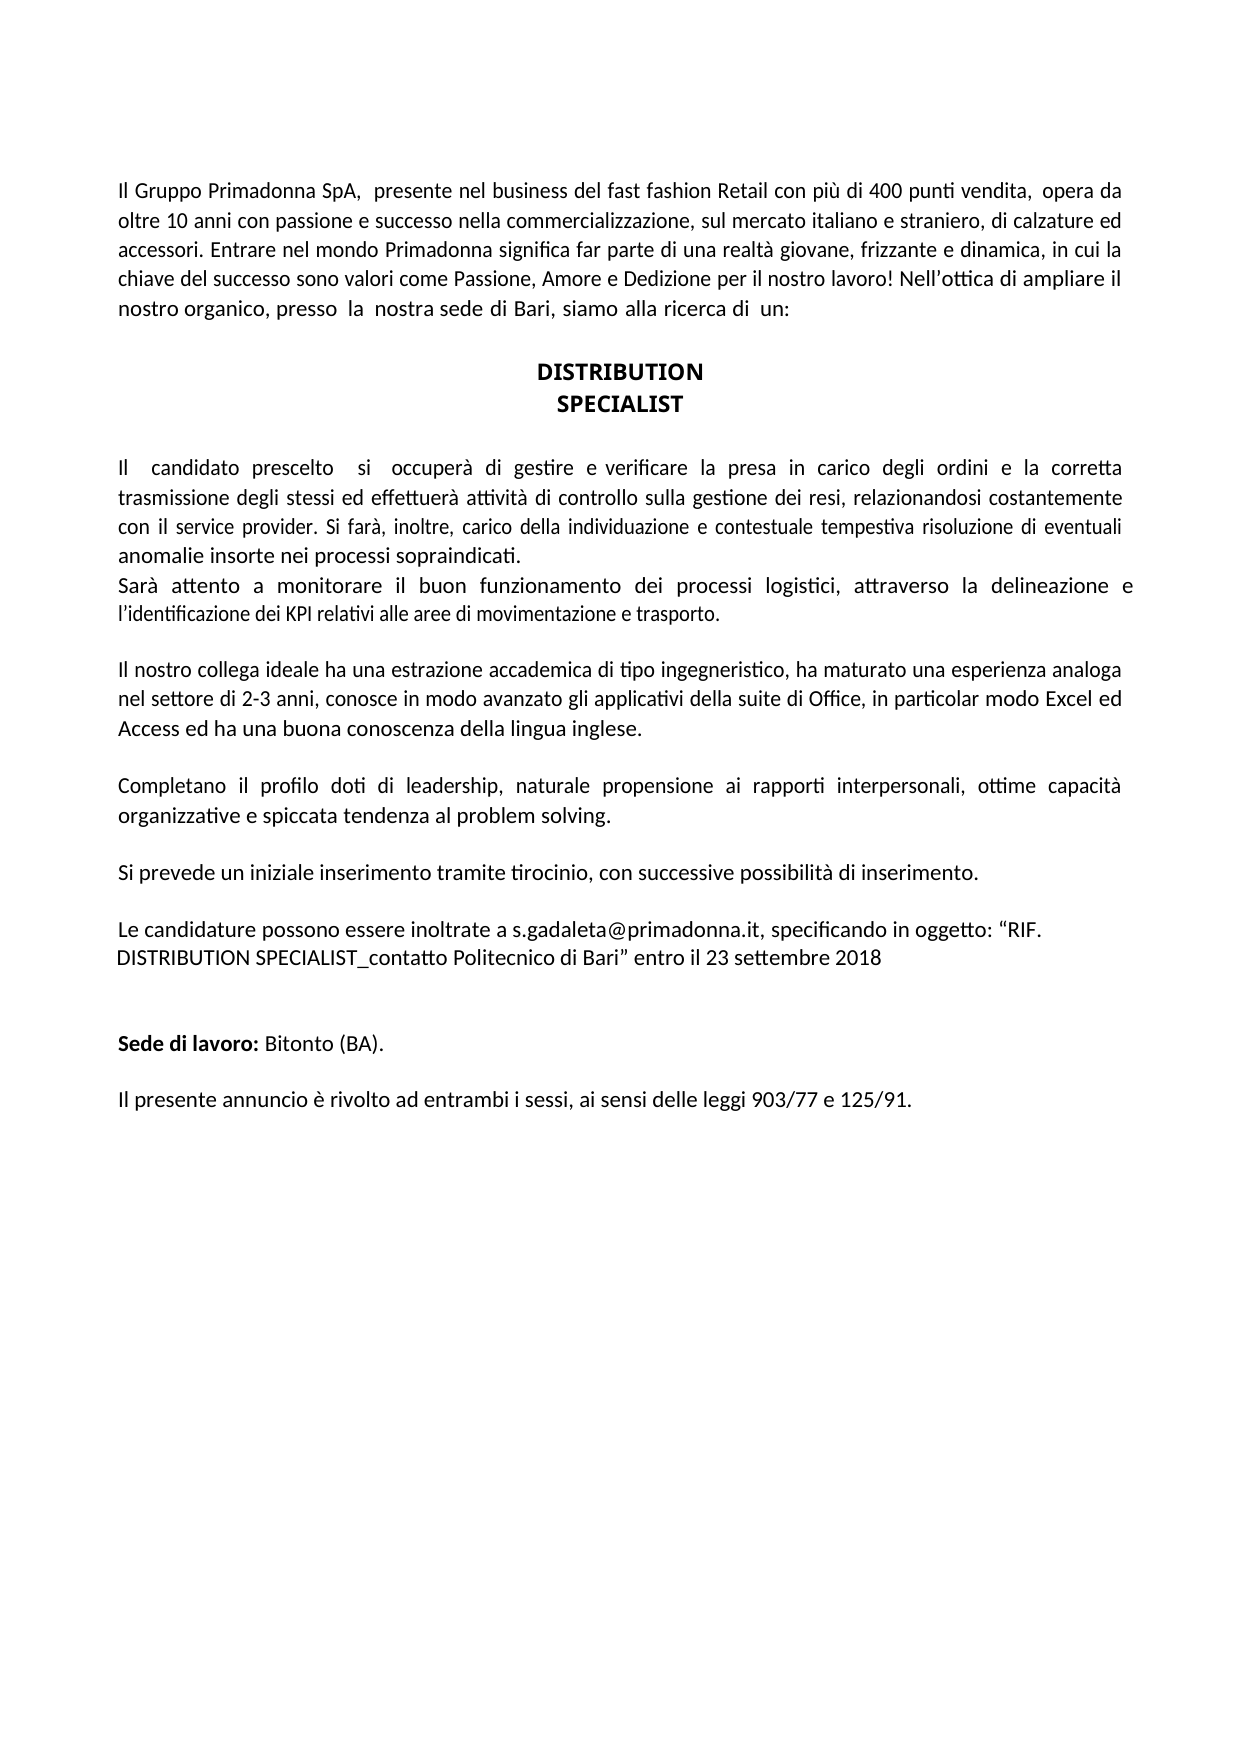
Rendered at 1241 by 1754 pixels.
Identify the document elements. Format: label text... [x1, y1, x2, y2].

text Le candidature possono essere inoltrate a s.gadaleta@primadonna.it, specificando in oggetto: “RIF. [118, 915, 1134, 943]
text Si prevede un iniziale inserimento tramite tirocinio, con successive possibilità di inserimento. [118, 858, 1134, 887]
text Il presente annuncio è rivolto ad entrambi i sessi, ai sensi delle leggi 903/77 e 125/91. [118, 1085, 1134, 1113]
text DISTRIBUTION SPECIALIST [482, 356, 758, 419]
text Il candidato prescelto si occuperà di gestire e verificare la presa in carico degli ordini e la corretta trasmissione degli stessi ed effettuerà attività di controllo sulla gestione dei resi, relazionandosi costantemente con il service provider. Si farà, inoltre, carico della individuazione e contestuale tempestiva risoluzione di eventuali anomalie insorte nei processi sopraindicati. [118, 453, 1123, 569]
text Completano il profilo doti di leadership, naturale propensione ai rapporti interpersonali, ottime capacità organizzative e spiccata tendenza al problem solving. [118, 771, 1122, 829]
text DISTRIBUTION SPECIALIST_contatto Politecnico di Bari” entro il 23 settembre 2018 [106, 943, 1134, 971]
text Il Gruppo Primadonna SpA, presente nel business del fast fashion Retail con più di 400 punti vendita, opera da oltre 10 anni con passione e successo nella commercializzazione, sul mercato italiano e straniero, di calzature ed accessori. Entrare nel mondo Primadonna significa far parte di una realtà giovane, frizzante e dinamica, in cui la chiave del successo sono valori come Passione, Amore e Dedizione per il nostro lavoro! Nell’ottica di ampliare il nostro organico, presso la nostra sede di Bari, siamo alla ricerca di un: [118, 176, 1122, 322]
text Il nostro collega ideale ha una estrazione accademica di tipo ingegneristico, ha maturato una esperienza analoga nel settore di 2-3 anni, conosce in modo avanzato gli applicativi della suite di Office, in particolar modo Excel ed Access ed ha una buona conoscenza della lingua inglese. [118, 655, 1122, 742]
text Sarà attento a monitorare il buon funzionamento dei processi logistici, attraverso la delineazione e l’identificazione dei KPI relativi alle aree di movimentazione e trasporto. [118, 571, 1134, 627]
text Sede di lavoro: Bitonto (BA). [118, 1029, 1134, 1057]
